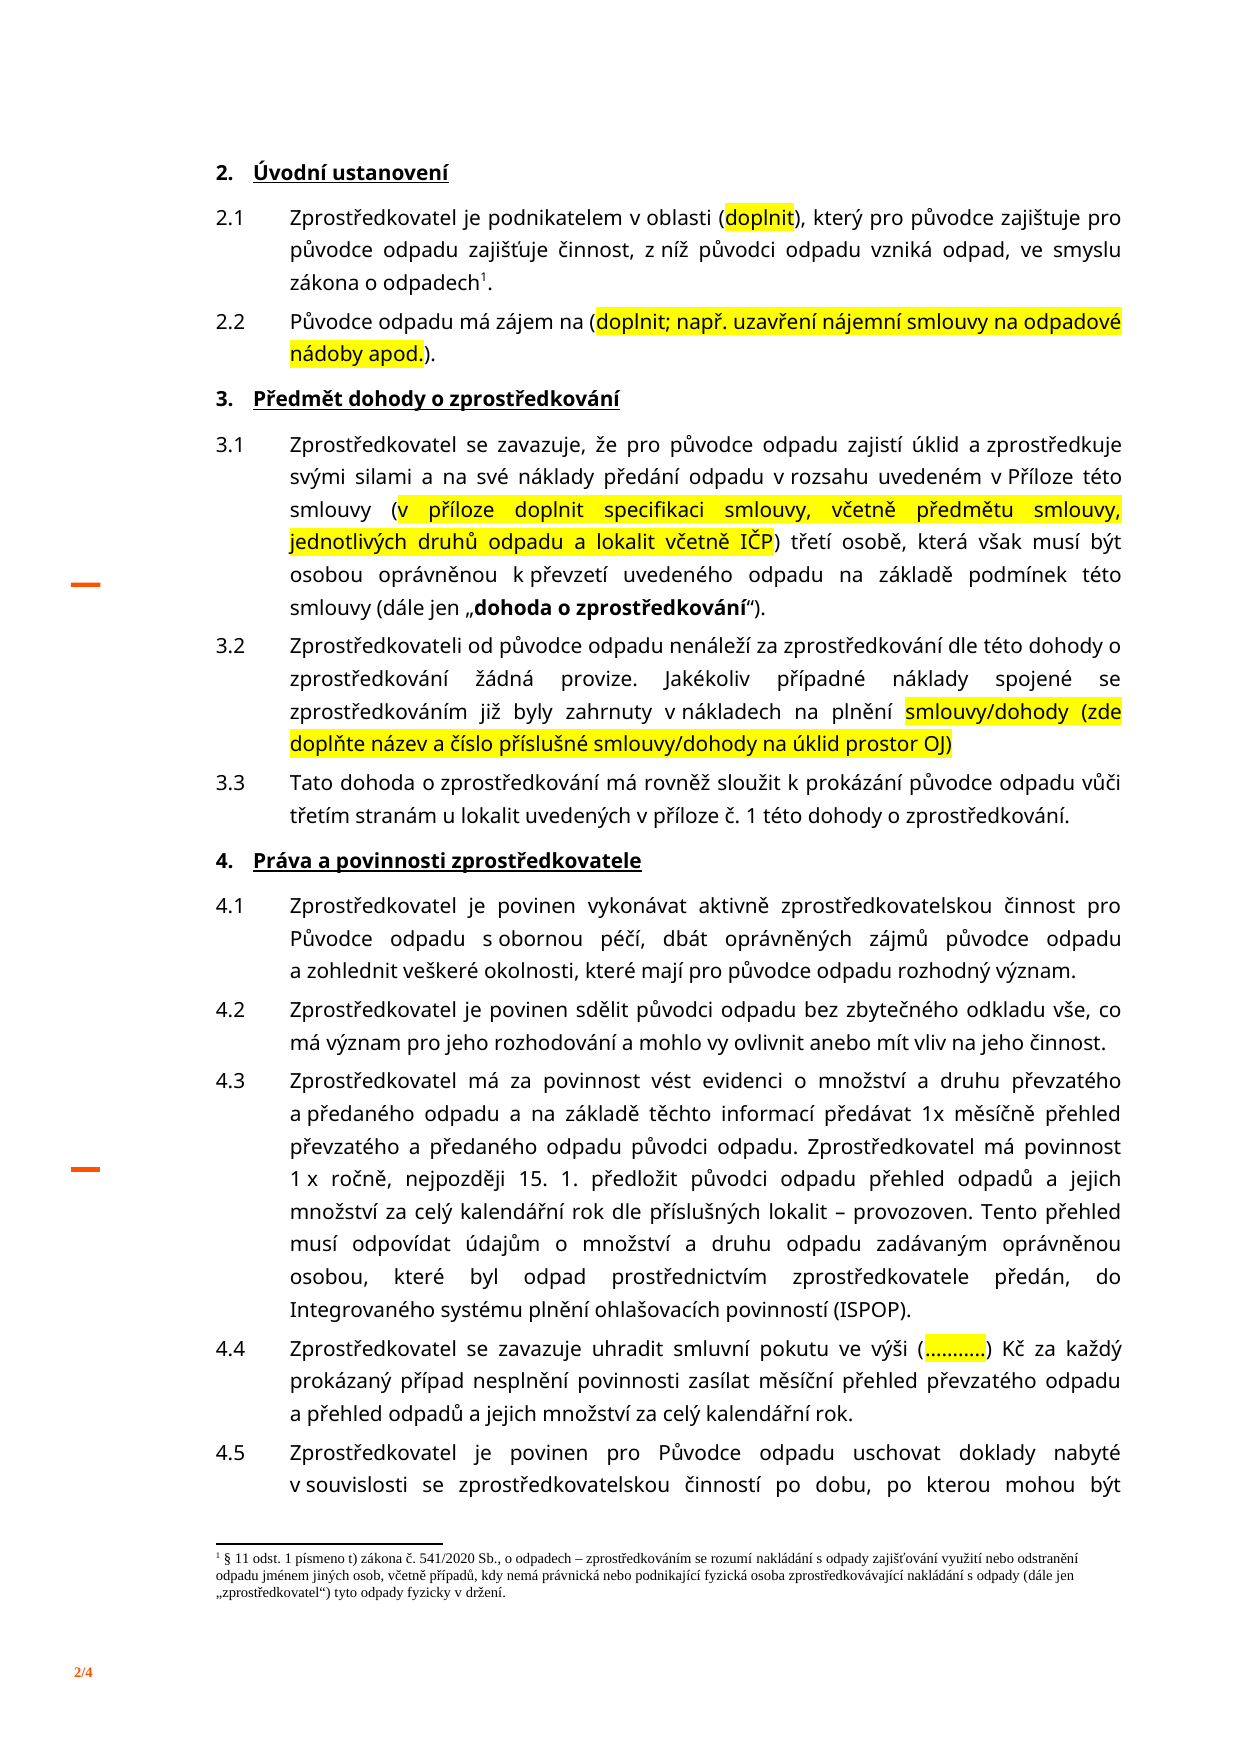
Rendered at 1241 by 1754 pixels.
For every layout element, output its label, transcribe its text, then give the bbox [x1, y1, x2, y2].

list Zprostředkovateli od původce odpadu nenáleží za zprostředkování dle této dohody o zprostředkování žádná provize. Jakékoliv případné náklady spojené se zprostředkováním již byly zahrnuty v nákladech na plnění smlouvy/dohody (zde doplňte název a číslo příslušné smlouvy/dohody na úklid prostor OJ) [216, 632, 1122, 758]
list Zprostředkovatel je povinen sdělit původci odpadu bez zbytečného odkladu vše, co má význam pro jeho rozhodování a mohlo vy ovlivnit anebo mít vliv na jeho činnost. [216, 995, 1122, 1056]
list Zprostředkovatel je povinen vykonávat aktivně zprostředkovatelskou činnost pro Původce odpadu s obornou péčí, dbát oprávněných zájmů původce odpadu a zohlednit veškeré okolnosti, které mají pro původce odpadu rozhodný význam. [216, 891, 1122, 985]
list Předmět dohody o zprostředkování [216, 384, 1122, 413]
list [216, 1438, 1122, 1499]
list Původce odpadu má zájem na (doplnit; např. uzavření nájemní smlouvy na odpadové nádoby apod.). [216, 307, 1122, 368]
list Práva a povinnosti zprostředkovatele [216, 846, 1122, 874]
list Tato dohoda o zprostředkování má rovněž sloužit k prokázání původce odpadu vůči třetím stranám u lokalit uvedených v příloze č. 1 této dohody o zprostředkování. [216, 768, 1122, 829]
list Zprostředkovatel je podnikatelem v oblasti (doplnit), který pro původce zajištuje pro původce odpadu zajišťuje činnost, z níž původci odpadu vzniká odpad, ve smyslu zákona o odpadech. [216, 203, 1122, 296]
list Zprostředkovatel má za povinnost vést evidenci o množství a druhu převzatého a předaného odpadu a na základě těchto informací předávat 1x měsíčně přehled převzatého a předaného odpadu původci odpadu. Zprostředkovatel má povinnost 1 x ročně, nejpozději 15. 1. předložit původci odpadu přehled odpadů a jejich množství za celý kalendářní rok dle příslušných lokalit – provozoven. Tento přehled musí odpovídat údajům o množství a druhu odpadu zadávaným oprávněnou osobou, které byl odpad prostřednictvím zprostředkovatele předán, do Integrovaného systému plnění ohlašovacích povinností (ISPOP). [216, 1067, 1122, 1323]
list Úvodní ustanovení [216, 158, 1122, 186]
list Zprostředkovatel se zavazuje, že pro původce odpadu zajistí úklid a zprostředkuje svými silami a na své náklady předání odpadu v rozsahu uvedeném v Příloze této smlouvy (v příloze doplnit specifikaci smlouvy, včetně předmětu smlouvy, jednotlivých druhů odpadu a lokalit včetně IČP) třetí osobě, která však musí být osobou oprávněnou k převzetí uvedeného odpadu na základě podmínek této smlouvy (dále jen „dohoda o zprostředkování“). [216, 430, 1122, 621]
list Zprostředkovatel se zavazuje uhradit smluvní pokutu ve výši (………..) Kč za každý prokázaný případ nesplnění povinnosti zasílat měsíční přehled převzatého odpadu a přehled odpadů a jejich množství za celý kalendářní rok. [216, 1334, 1122, 1427]
